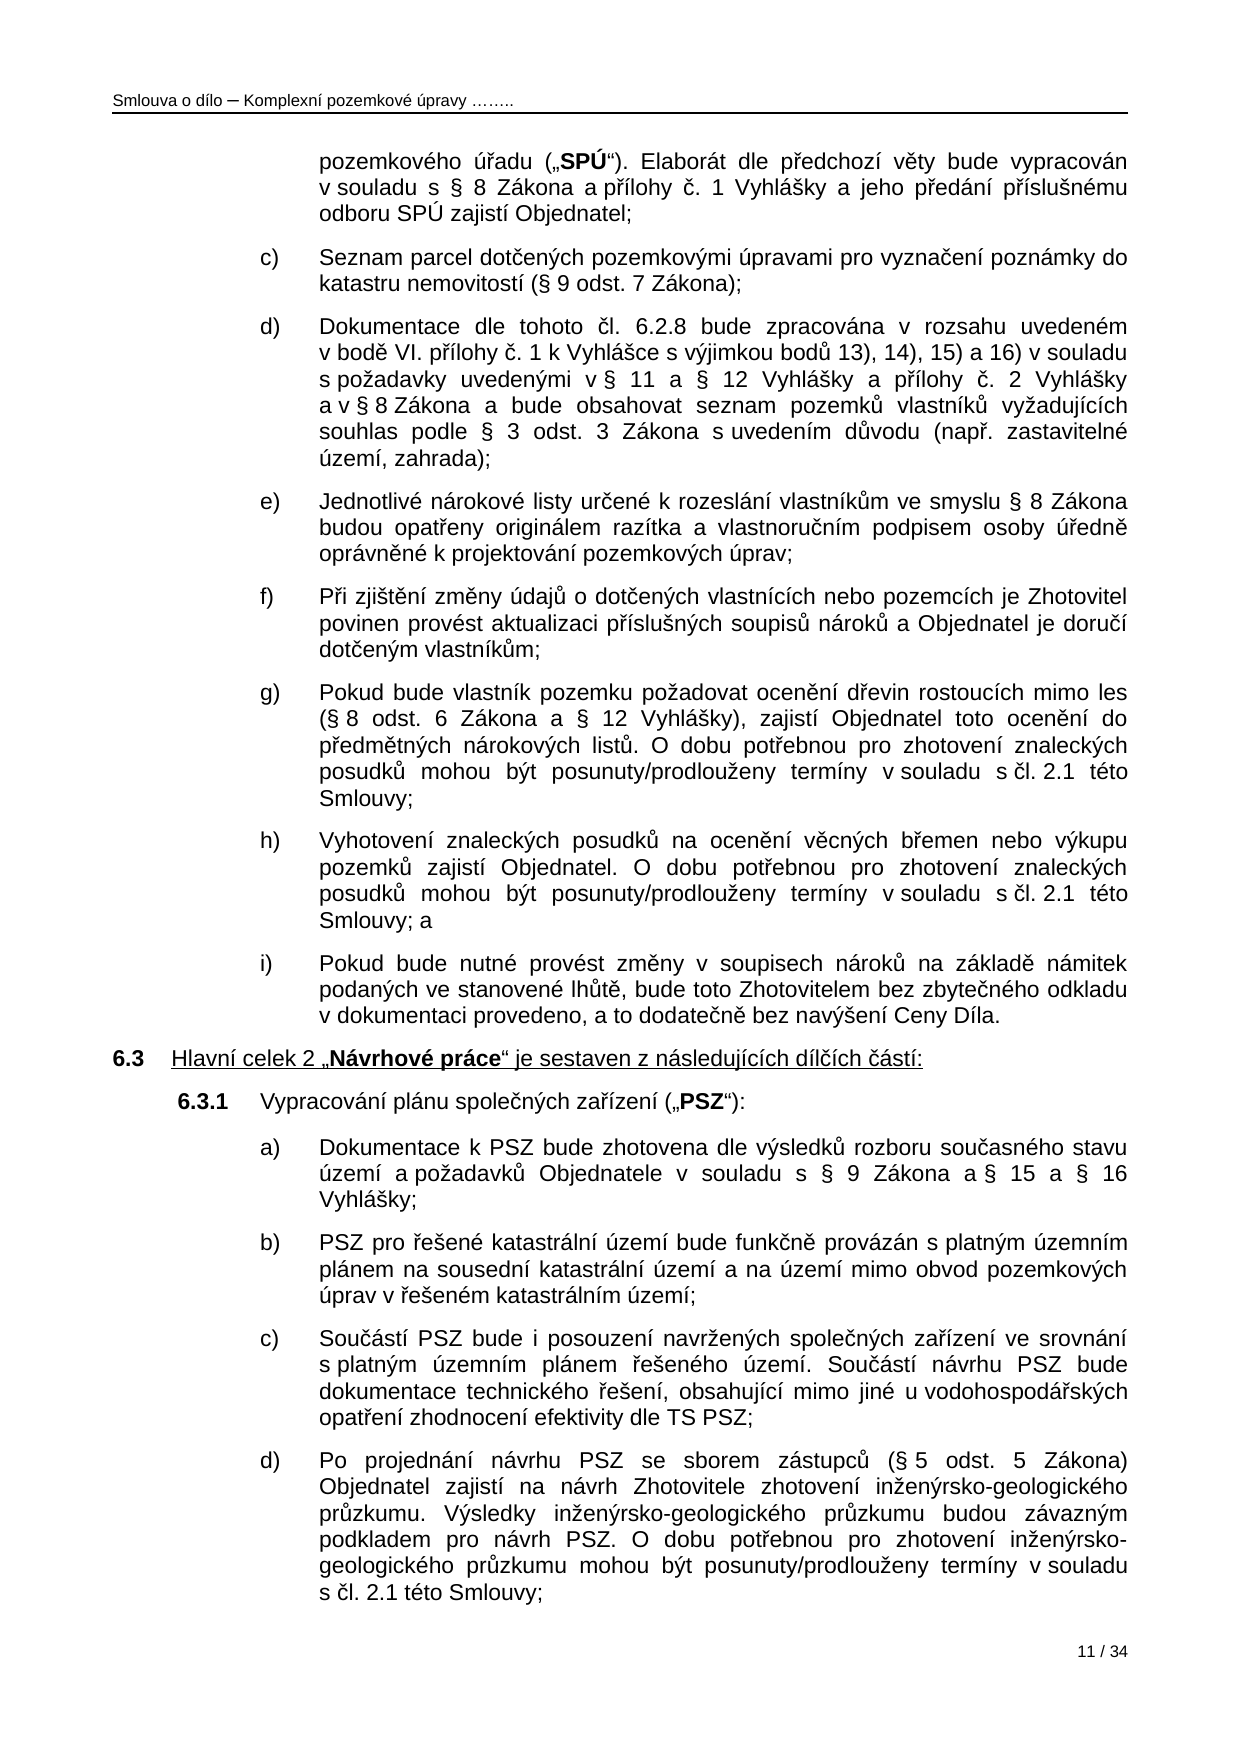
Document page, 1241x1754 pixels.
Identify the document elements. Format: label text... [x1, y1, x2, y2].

list Seznam parcel dotčených pozemkovými úpravami pro vyznačení poznámky do katastru nemovitostí (§ 9 odst. 7 Zákona); [260, 243, 1128, 296]
list Dokumentace dle tohoto čl. 6.2.8 bude zpracována v rozsahu uvedeném v bodě VI. přílohy č. 1 k Vyhlášce s výjimkou bodů 13), 14), 15) a 16) v souladu s požadavky uvedenými v § 11 a § 12 Vyhlášky a přílohy č. 2 Vyhlášky a v § 8 Zákona a bude obsahovat seznam pozemků vlastníků vyžadujících souhlas podle § 3 odst. 3 Zákona s uvedením důvodu (např. zastavitelné území, zahrada); [260, 313, 1128, 471]
text Hlavní celek 2 „Návrhové práce“ je sestaven z následujících dílčích částí: [112, 1045, 1128, 1072]
list Při zjištění změny údajů o dotčených vlastnících nebo pozemcích je Zhotovitel povinen provést aktualizaci příslušných soupisů nároků a Objednatel je doručí dotčeným vlastníkům; [260, 583, 1128, 662]
list Pokud bude vlastník pozemku požadovat ocenění dřevin rostoucích mimo les (§ 8 odst. 6 Zákona a § 12 Vyhlášky), zajistí Objednatel toto ocenění do předmětných nárokových listů. O dobu potřebnou pro zhotovení znaleckých posudků mohou být posunuty/prodlouženy termíny v souladu s čl. 2.1 této Smlouvy; [260, 679, 1128, 811]
text Vypracování plánu společných zařízení („PSZ“): [177, 1088, 1128, 1115]
list Vyhotovení znaleckých posudků na ocenění věcných břemen nebo výkupu pozemků zajistí Objednatel. O dobu potřebnou pro zhotovení znaleckých posudků mohou být posunuty/prodlouženy termíny v souladu s čl. 2.1 této Smlouvy; a [260, 827, 1128, 933]
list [260, 148, 1128, 227]
list Po projednání návrhu PSZ se sborem zástupců (§ 5 odst. 5 Zákona) Objednatel zajistí na návrh Zhotovitele zhotovení inženýrsko-geologického průzkumu. Výsledky inženýrsko-geologického průzkumu budou závazným podkladem pro návrh PSZ. O dobu potřebnou pro zhotovení inženýrsko-geologického průzkumu mohou být posunuty/prodlouženy termíny v souladu s čl. 2.1 této Smlouvy; [260, 1447, 1128, 1605]
list Pokud bude nutné provést změny v soupisech nároků na základě námitek podaných ve stanovené lhůtě, bude toto Zhotovitelem bez zbytečného odkladu v dokumentaci provedeno, a to dodatečně bez navýšení Ceny Díla. [260, 949, 1128, 1029]
list Jednotlivé nárokové listy určené k rozeslání vlastníkům ve smyslu § 8 Zákona budou opatřeny originálem razítka a vlastnoručním podpisem osoby úředně oprávněné k projektování pozemkových úprav; [260, 488, 1128, 567]
list Dokumentace k PSZ bude zhotovena dle výsledků rozboru současného stavu území a požadavků Objednatele v souladu s § 9 Zákona a § 15 a § 16 Vyhlášky; [260, 1133, 1128, 1212]
list Součástí PSZ bude i posouzení navržených společných zařízení ve srovnání s platným územním plánem řešeného území. Součástí návrhu PSZ bude dokumentace technického řešení, obsahující mimo jiné u vodohospodářských opatření zhodnocení efektivity dle TS PSZ; [260, 1325, 1128, 1430]
list PSZ pro řešené katastrální území bude funkčně provázán s platným územním plánem na sousední katastrální území a na území mimo obvod pozemkových úprav v řešeném katastrálním území; [260, 1229, 1128, 1308]
